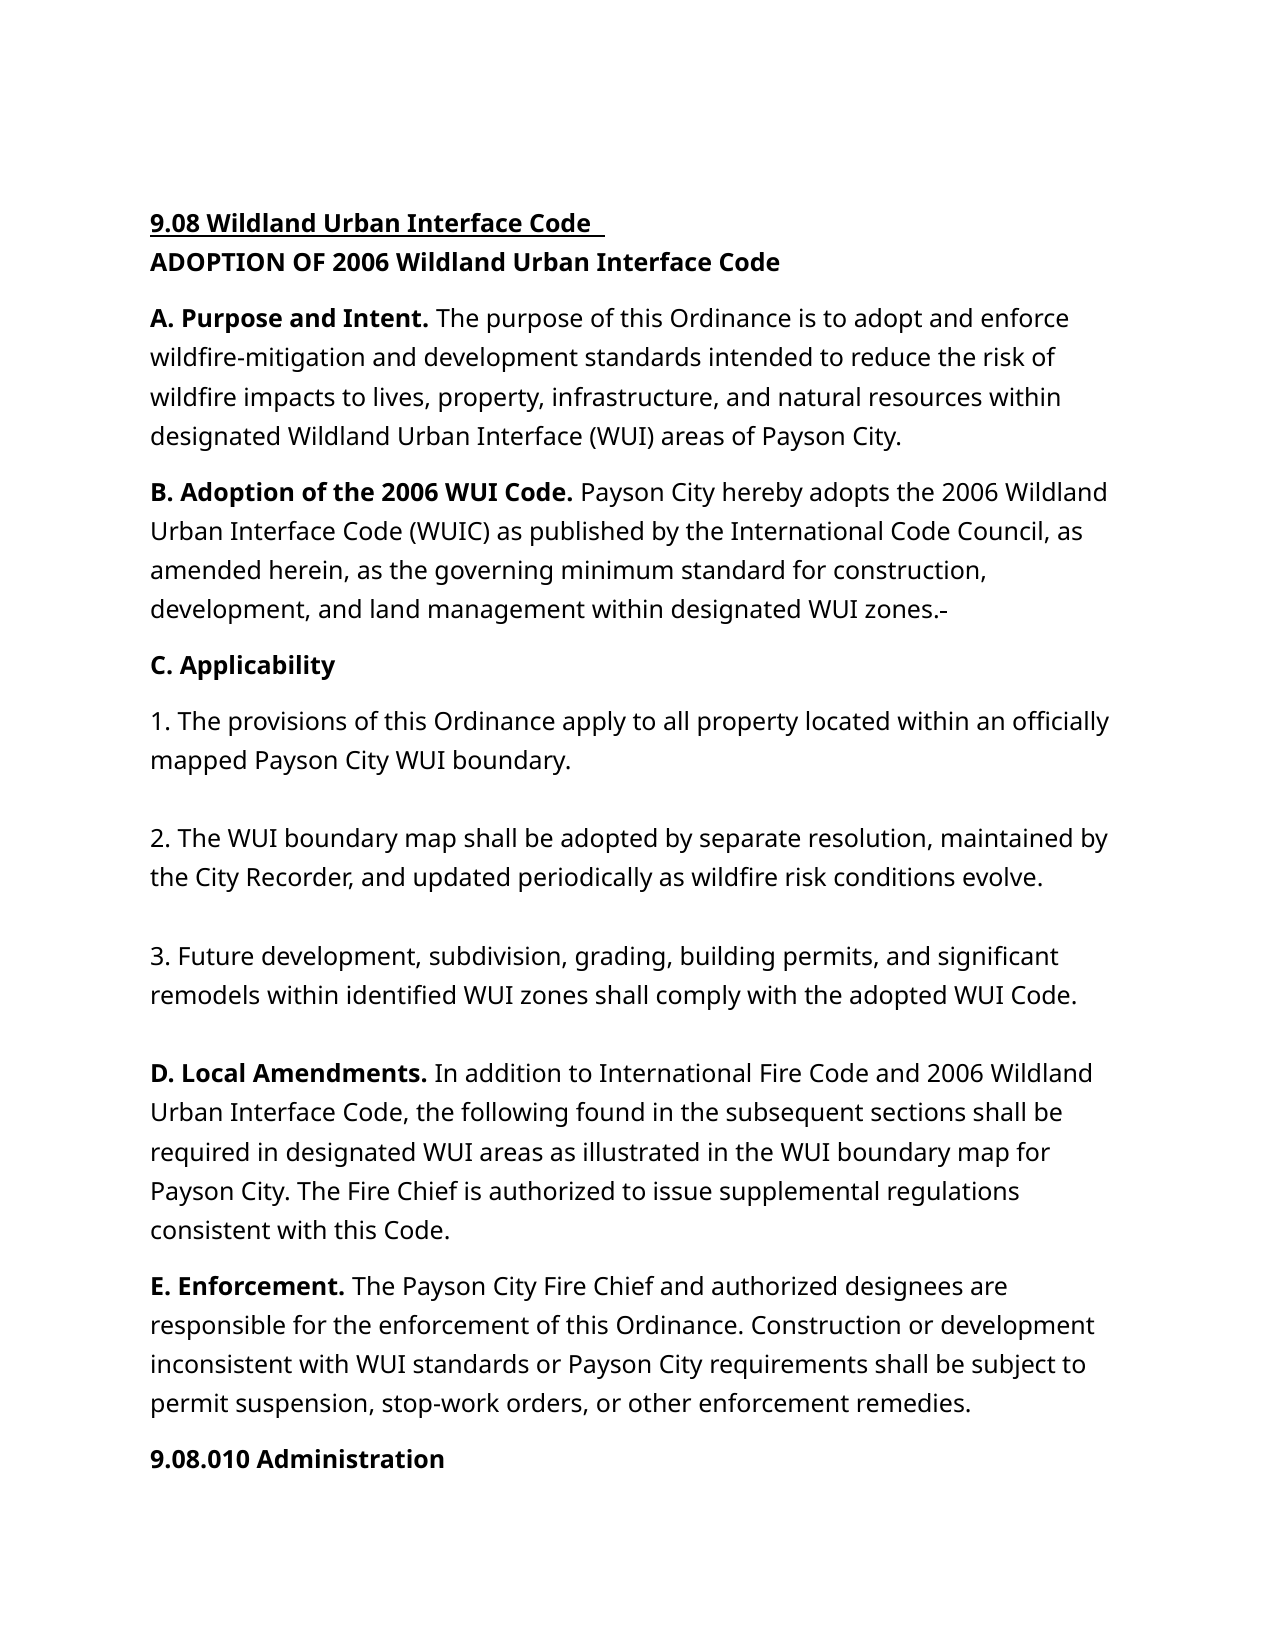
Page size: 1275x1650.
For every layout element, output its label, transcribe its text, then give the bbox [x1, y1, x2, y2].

text 9.08.010 Administration [150, 1442, 1125, 1476]
text 3. Future development, subdivision, grading, building permits, and significant remodels within identified WUI zones shall comply with the adopted WUI Code. [150, 899, 1125, 1012]
text A. Purpose and Intent. The purpose of this Ordinance is to adopt and enforce wildfire-mitigation and development standards intended to reduce the risk of wildfire impacts to lives, property, infrastructure, and natural resources within designated Wildland Urban Interface (WUI) areas of Payson City. [150, 301, 1125, 452]
text C. Applicability [150, 647, 1125, 682]
text 2. The WUI boundary map shall be adopted by separate resolution, maintained by the City Recorder, and updated periodically as wildfire risk conditions evolve. [150, 782, 1125, 894]
text D. Local Amendments. In addition to International Fire Code and 2006 Wildland Urban Interface Code, the following found in the subsequent sections shall be required in designated WUI areas as illustrated in the WUI boundary map for Payson City. The Fire Chief is authorized to issue supplemental regulations consistent with this Code. [150, 1056, 1125, 1247]
text E. Enforcement. The Payson City Fire Chief and authorized designees are responsible for the enforcement of this Ordinance. Construction or development inconsistent with WUI standards or Payson City requirements shall be subject to permit suspension, stop-work orders, or other enforcement remedies. [150, 1268, 1125, 1420]
text B. Adoption of the 2006 WUI Code. Payson City hereby adopts the 2006 Wildland Urban Interface Code (WUIC) as published by the International Code Council, as amended herein, as the governing minimum standard for construction, development, and land management within designated WUI zones. [150, 474, 1125, 626]
text 1. The provisions of this Ordinance apply to all property located within an officially mapped Payson City WUI boundary. [150, 703, 1125, 777]
text 9.08 Wildland Urban Interface Code ADOPTION OF 2006 Wildland Urban Interface Code [150, 206, 1125, 279]
